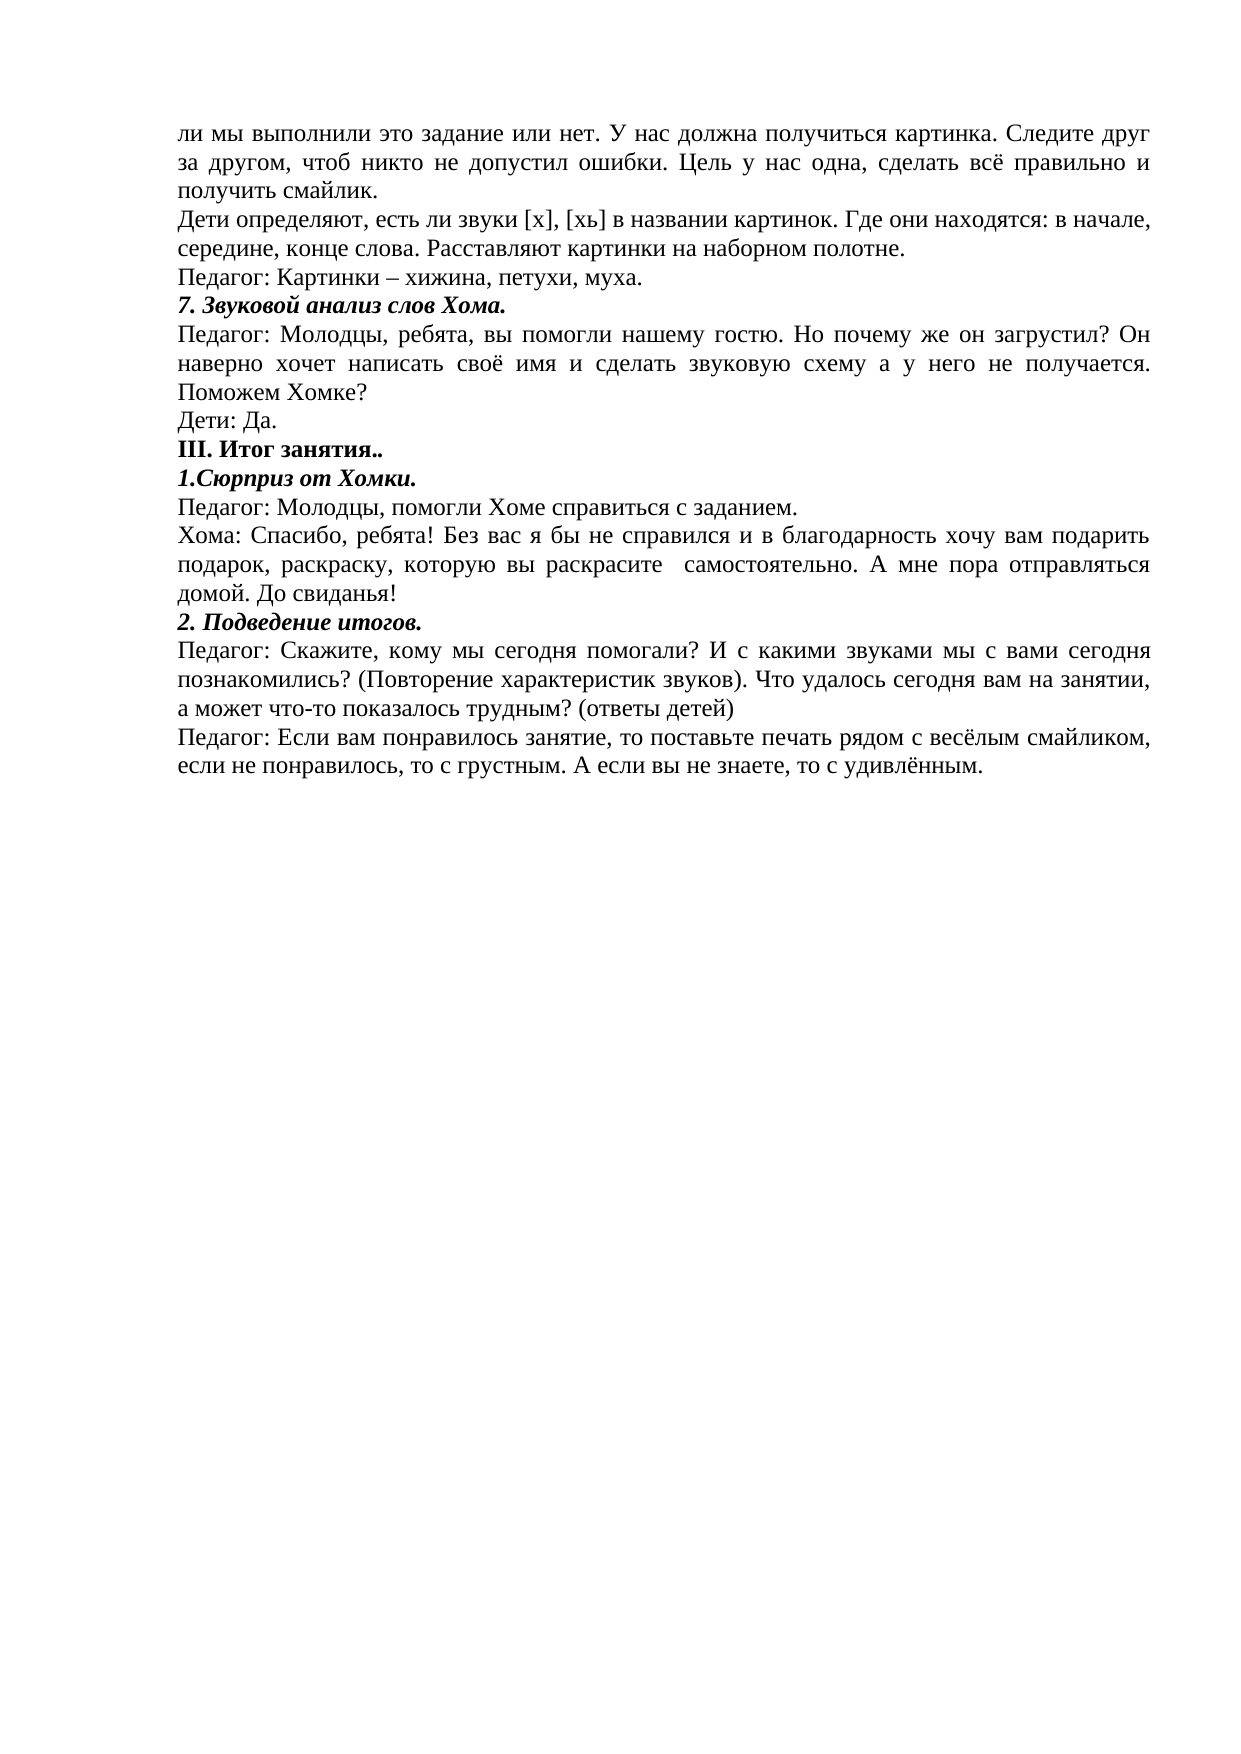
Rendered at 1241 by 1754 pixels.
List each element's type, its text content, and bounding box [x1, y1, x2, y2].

text Педагог: Если вам понравилось занятие, то поставьте печать рядом с весёлым смайликом, если не понравилось, то с грустным. А если вы не знаете, то с удивлённым. [177, 722, 1152, 779]
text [177, 118, 1152, 204]
text 1.Сюрприз от Хомки. [177, 463, 1152, 492]
text Педагог: Скажите, кому мы сегодня помогали? И с какими звуками мы с вами сегодня познакомились? (Повторение характеристик звуков). Что удалось сегодня вам на занятии, а может что-то показалось трудным? (ответы детей) [177, 636, 1152, 722]
text Хома: Спасибо, ребята! Без вас я бы не справился и в благодарность хочу вам подарить подарок, раскраску, которую вы раскрасите самостоятельно. А мне пора отправляться домой. До свиданья! [177, 521, 1152, 607]
text Дети определяют, есть ли звуки [х], [хь] в названии картинок. Где они находятся: в начале, середине, конце слова. Расставляют картинки на наборном полотне. [177, 204, 1152, 262]
text Дети: Да. [177, 406, 1152, 434]
text 7. Звуковой анализ слов Хома. [177, 291, 1152, 319]
text Педагог: Картинки – хижина, петухи, муха. [177, 262, 1152, 291]
text 2. Подведение итогов. [177, 607, 1152, 636]
text Педагог: Молодцы, помогли Хоме справиться с заданием. [177, 492, 1152, 521]
text Педагог: Молодцы, ребята, вы помогли нашему гостю. Но почему же он загрустил? Он наверно хочет написать своё имя и сделать звуковую схему а у него не получается. Поможем Хомке? [177, 319, 1152, 406]
text III. Итог занятия.. [177, 434, 1152, 463]
